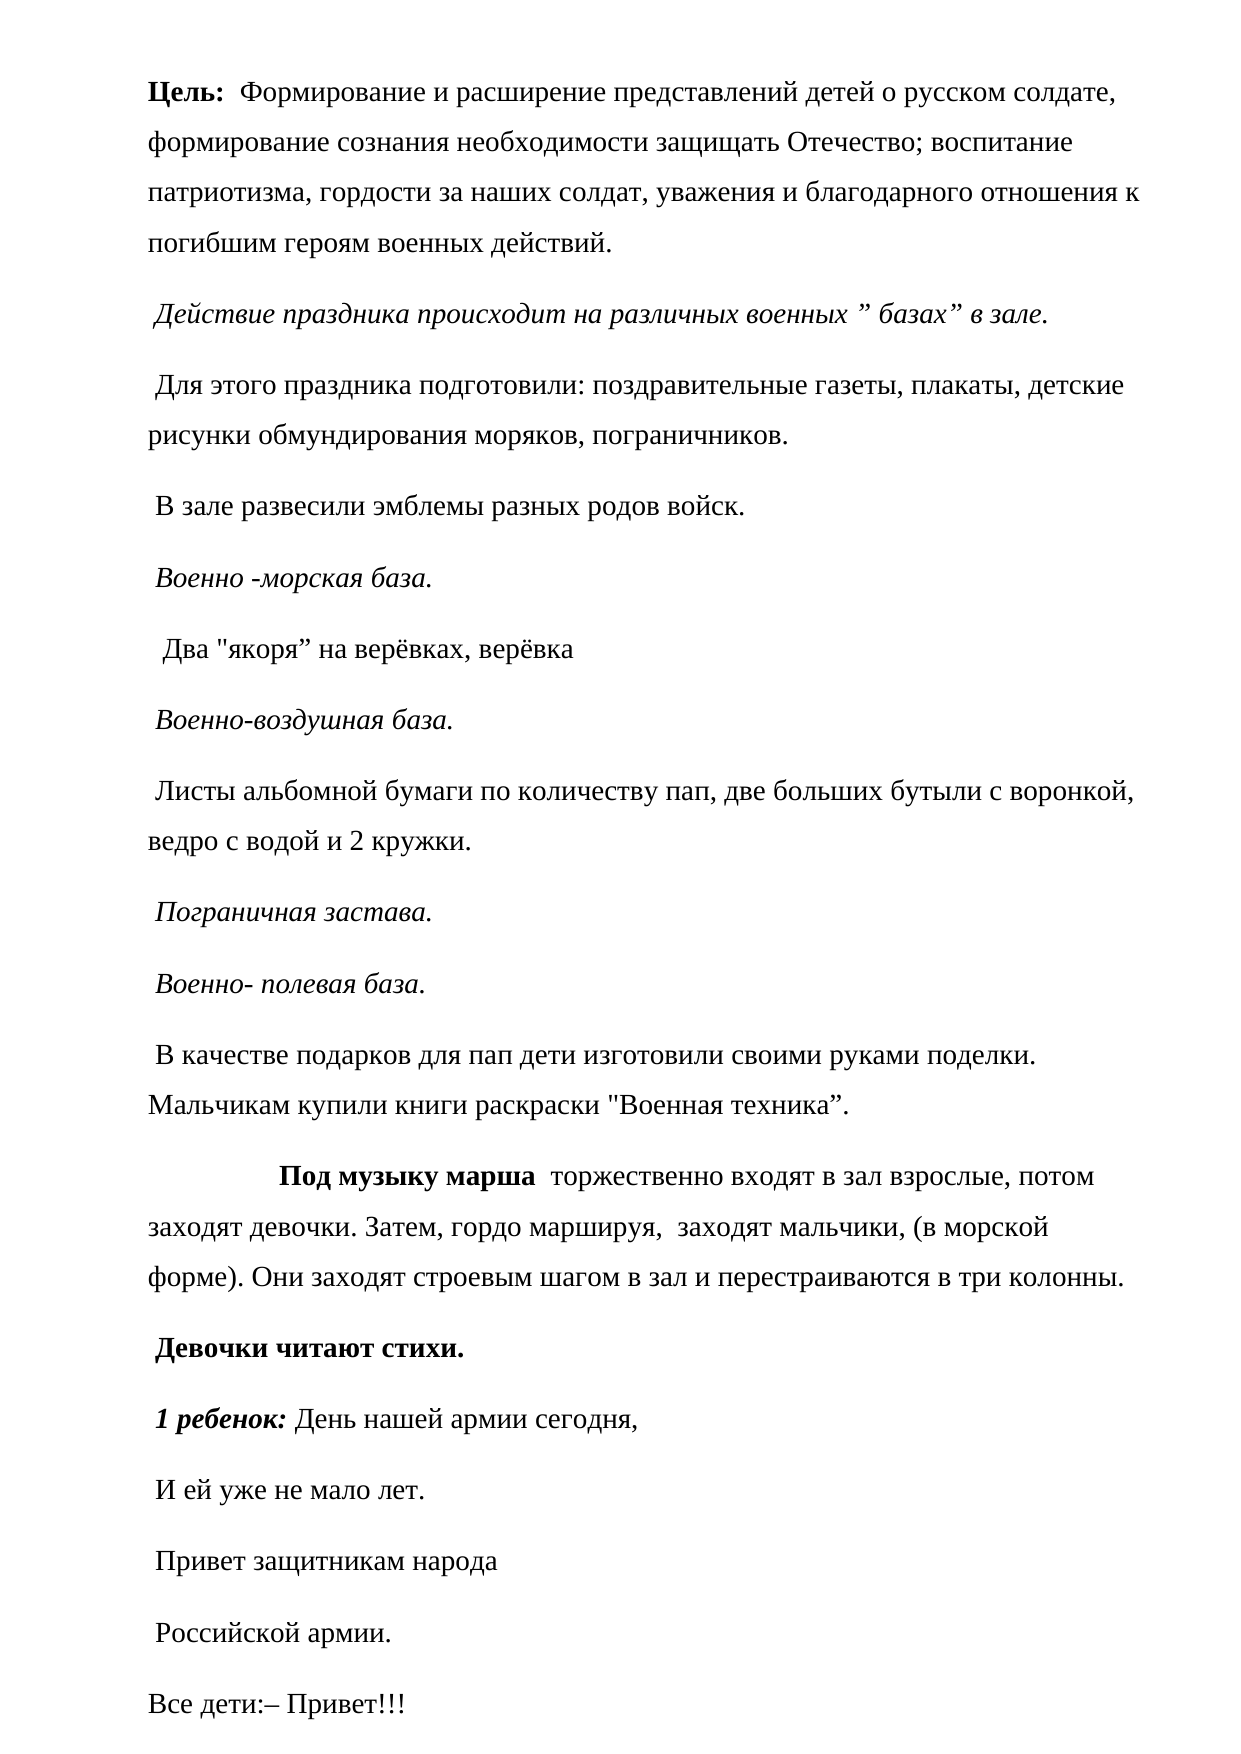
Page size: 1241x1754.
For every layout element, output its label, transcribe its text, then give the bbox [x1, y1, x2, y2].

text И ей уже не мало лет. [148, 1472, 1152, 1506]
text Листы альбомной бумаги по количеству пап, две больших бутыли с воронкой, ведро с водой и 2 кружки. [148, 773, 1152, 857]
text Пограничная застава. [148, 894, 1152, 928]
text Военно- полевая база. [148, 966, 1152, 999]
text В зале развесили эмблемы разных родов войск. [148, 488, 1152, 522]
text Все дети:– Привет!!! [148, 1686, 1152, 1719]
text Для этого праздника подготовили: поздравительные газеты, плакаты, детские рисунки обмундирования моряков, пограничников. [148, 367, 1152, 451]
text Действие праздника происходит на различных военных ” базах” в зале. [148, 296, 1152, 329]
text Под музыку марша торжественно входят в зал взрослые, потом заходят девочки. Затем, гордо маршируя, заходят мальчики, (в морской форме). Они заходят строевым шагом в зал и перестраиваются в три колонны. [148, 1158, 1152, 1292]
text 1 ребенок: День нашей армии сегодня, [148, 1401, 1152, 1435]
text Девочки читают стихи. [148, 1330, 1152, 1364]
text Два "якоря” на верёвках, верёвка [148, 631, 1152, 664]
text Российской армии. [148, 1615, 1152, 1648]
text Военно-воздушная база. [148, 702, 1152, 736]
text В качестве подарков для пап дети изготовили своими руками поделки. Мальчикам купили книги раскраски "Военная техника”. [148, 1037, 1152, 1121]
text Военно -морская база. [148, 560, 1152, 593]
text Привет защитникам народа [148, 1543, 1152, 1577]
text Цель: Формирование и расширение представлений детей о русском солдате, формирование сознания необходимости защищать Отечество; воспитание патриотизма, гордости за наших солдат, уважения и благодарного отношения к погибшим героям военных действий. [148, 74, 1152, 258]
